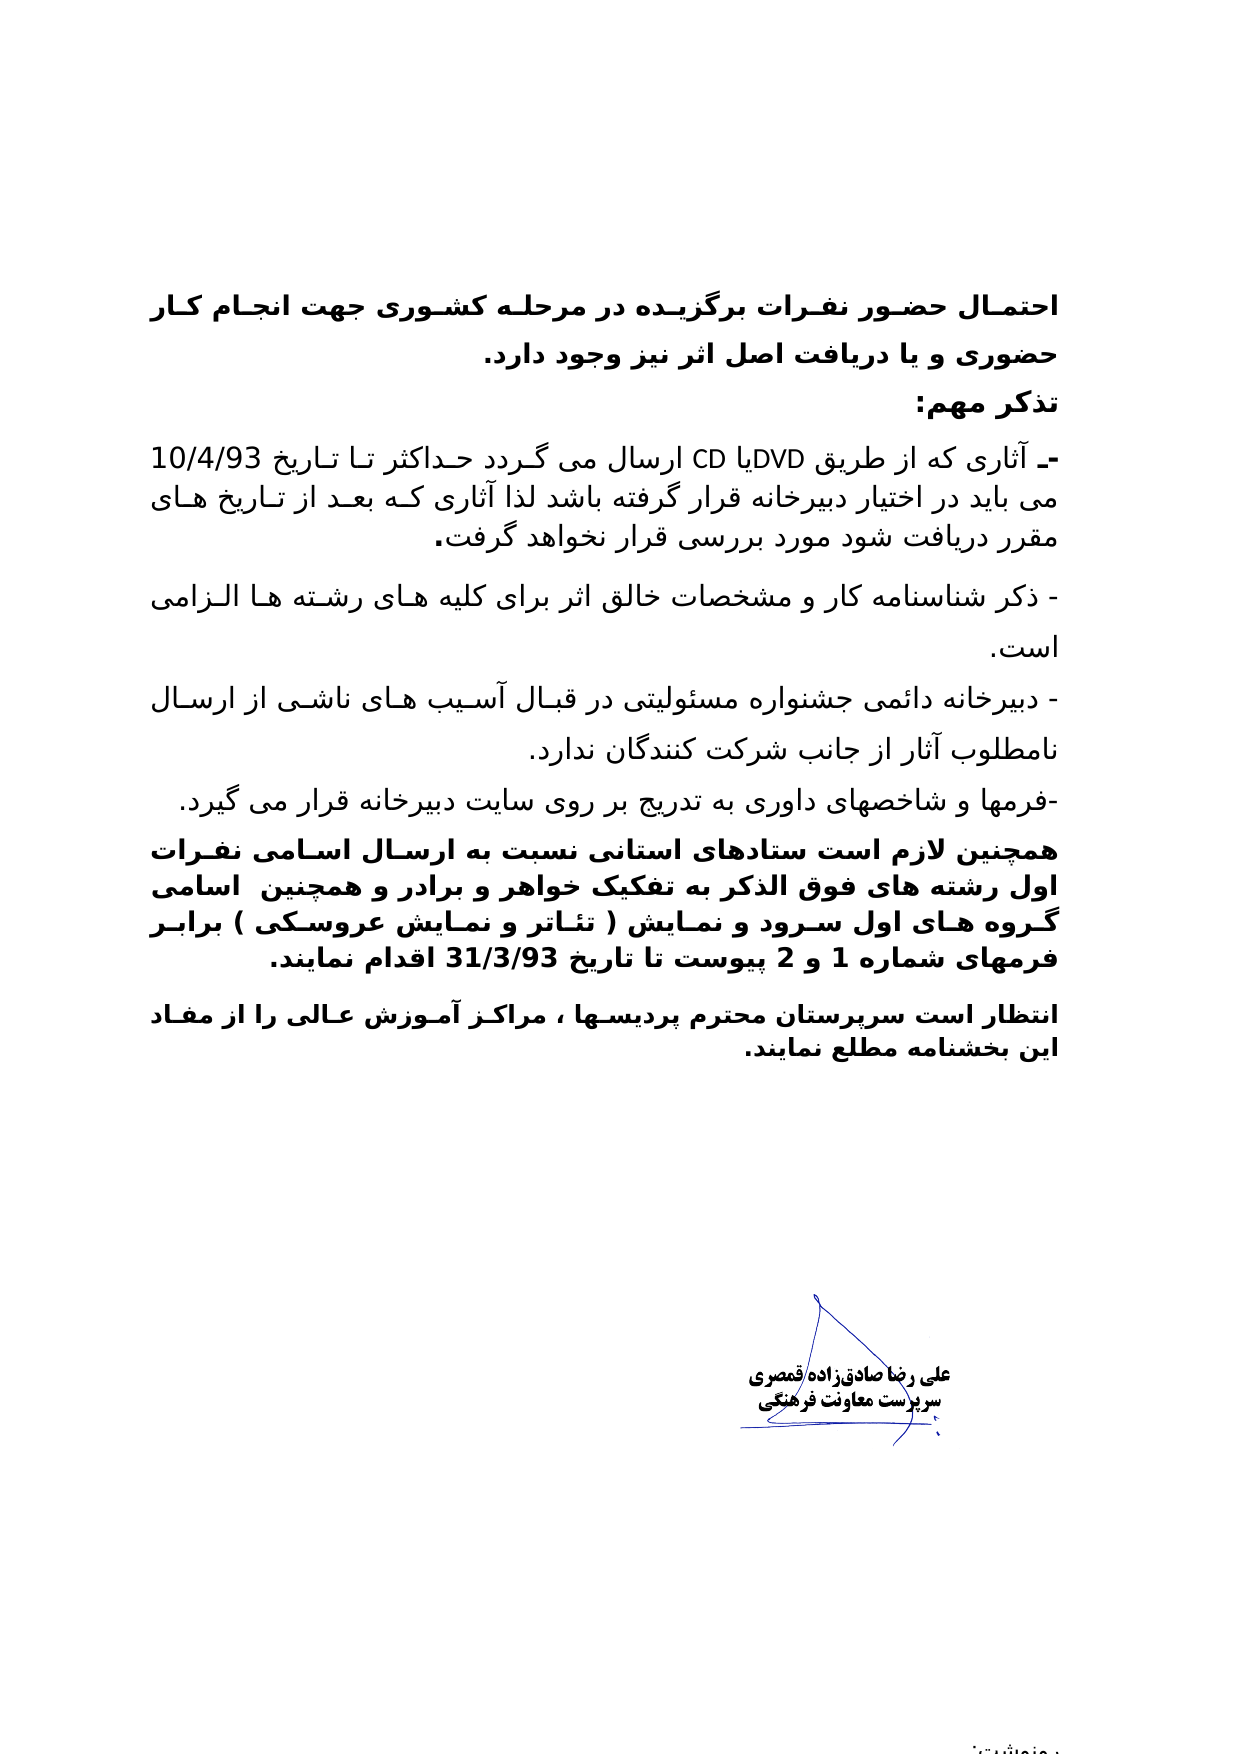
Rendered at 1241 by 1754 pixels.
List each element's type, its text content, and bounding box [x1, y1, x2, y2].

text -فرمها و شاخصهای داوری به تدریج بر روی سایت دبیرخانه قرار می گیرد. [150, 783, 1059, 817]
text - ذکر شناسنامه کار و مشخصات خالق اثر برای کلیه های رشته ها الزامی است. [150, 579, 1059, 664]
text همچنین لازم است ستادهای استانی نسبت به ارسال اسامی نفرات اول رشته های فوق الذکر به تفکیک خواهر و برادر و همچنین اسامی گروه های اول سرود و نمایش ( تئاتر و نمایش عروسکی ) برابر فرمهای شماره 1 و 2 پیوست تا تاریخ 31/3/93 اقدام نمایند. [150, 834, 1059, 974]
text - آثاری که از طریق DVDیا CD ارسال می گردد حداکثر تا تاریخ 10/4/93 می باید در اختیار دبیرخانه قرار گرفته باشد لذا آثاری که بعد از تاریخ های مقرر دریافت شود مورد بررسی قرار نخواهد گرفت. [150, 440, 1059, 553]
text - دبیرخانه دائمی جشنواره مسئولیتی در قبال آسیب های ناشی از ارسال نامطلوب آثار از جانب شرکت کنندگان ندارد. [150, 681, 1059, 766]
text تذکر مهم: [150, 385, 1059, 419]
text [150, 291, 1059, 369]
picture [736, 1294, 1014, 1459]
text انتظار است سرپرستان محترم پردیسها ، مراکز آموزش عالی را از مفاد این بخشنامه مطلع نمایند. [150, 1000, 1059, 1063]
